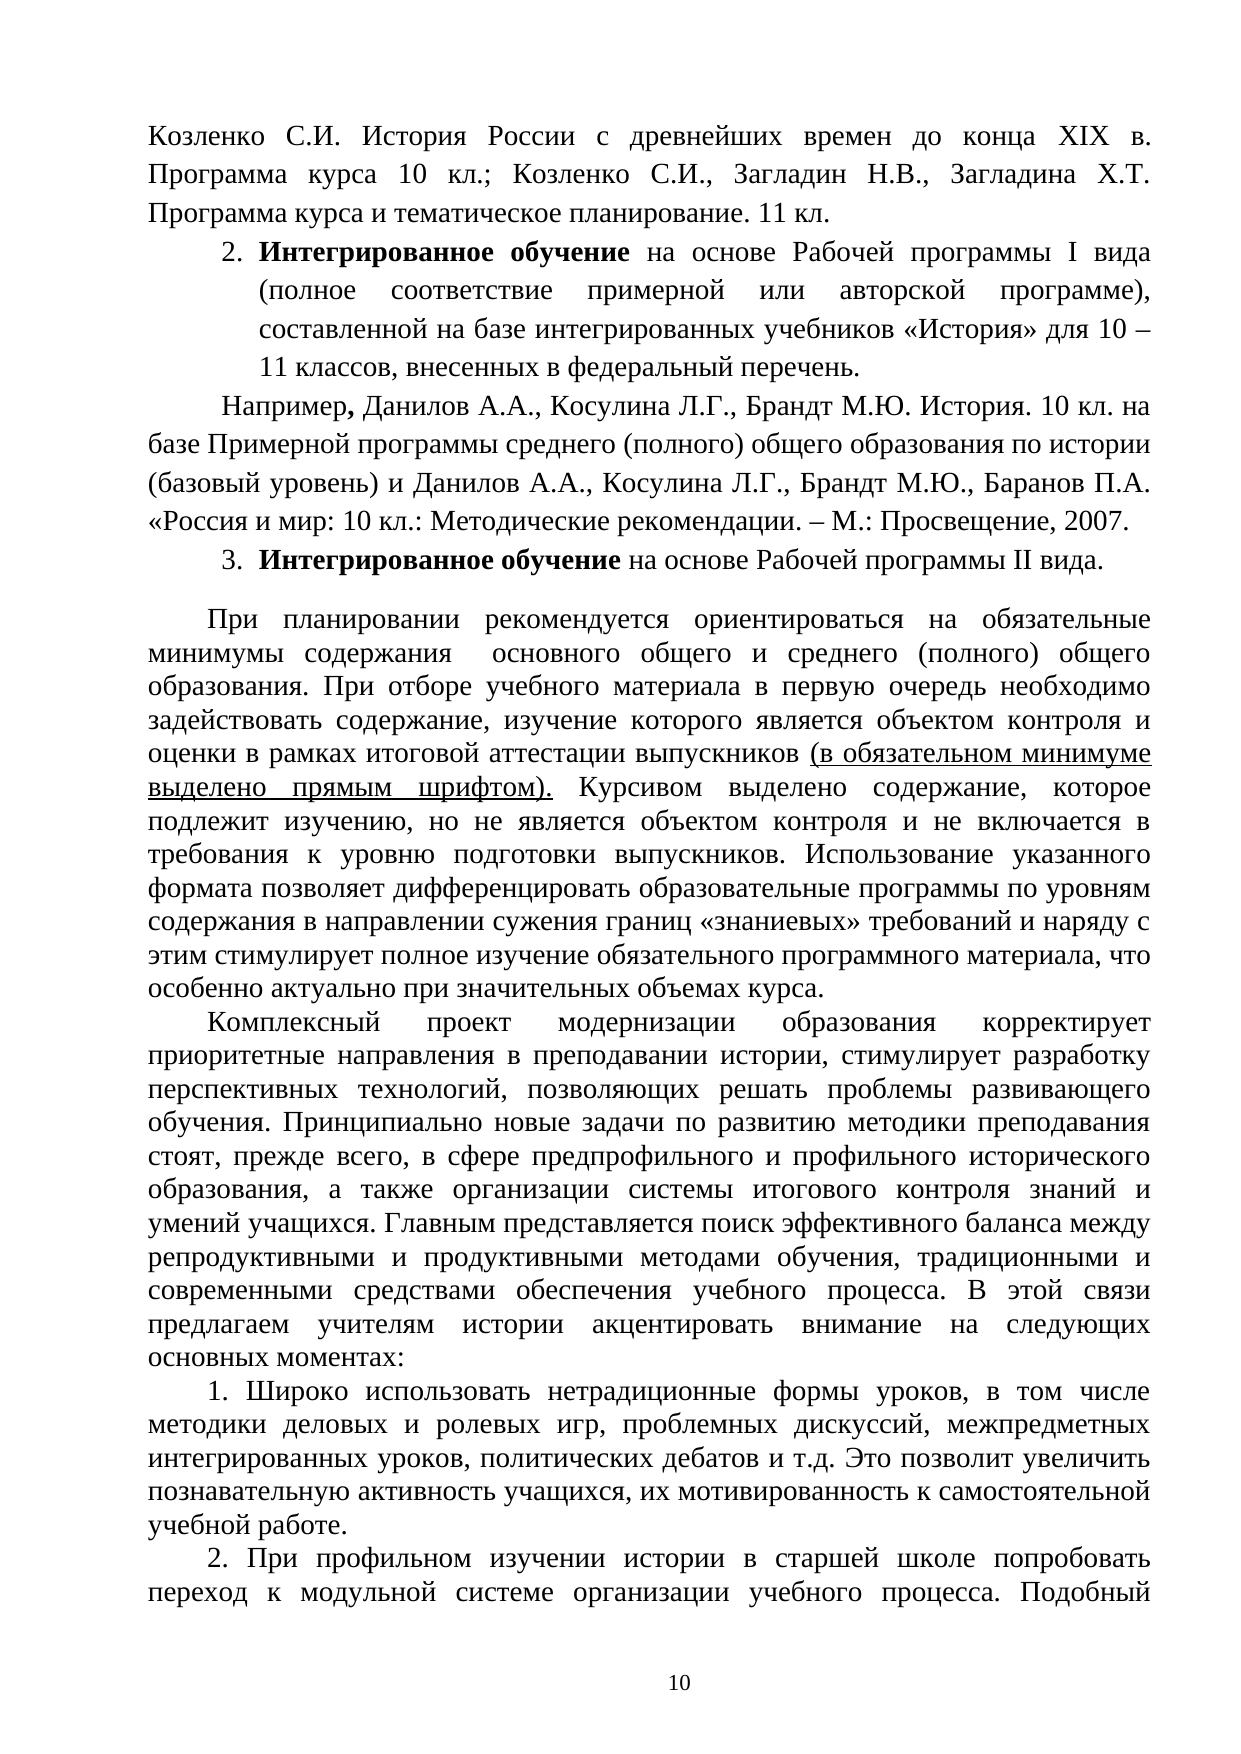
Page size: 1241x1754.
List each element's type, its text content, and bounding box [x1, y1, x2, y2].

text 1. Широко использовать нетрадиционные формы уроков, в том числе методики деловых и ролевых игр, проблемных дискуссий, межпредметных интегрированных уроков, политических дебатов и т.д. Это позволит увеличить познавательную активность учащихся, их мотивированность к самостоятельной учебной работе. [148, 1373, 1152, 1541]
text При планировании рекомендуется ориентироваться на обязательные минимумы содержания основного общего и среднего (полного) общего образования. При отборе учебного материала в первую очередь необходимо задействовать содержание, изучение которого является объектом контроля и оценки в рамках итоговой аттестации выпускников (в обязательном минимуме выделено прямым шрифтом). Курсивом выделено содержание, которое подлежит изучению, но не является объектом контроля и не включается в требования к уровню подготовки выпускников. Использование указанного формата позволяет дифференцировать образовательные программы по уровням содержания в направлении сужения границ «знаниевых» требований и наряду с этим стимулирует полное изучение обязательного программного материала, что особенно актуально при значительных объемах курса. [148, 601, 1152, 1004]
list Интегрированное обучение на основе Рабочей программы I вида (полное соответствие примерной или авторской программе), составленной на базе интегрированных учебников «История» для 10 – 11 классов, внесенных в федеральный перечень. [221, 234, 1152, 383]
list Интегрированное обучение на основе Рабочей программы II вида. [221, 542, 1152, 576]
text Комплексный проект модернизации образования корректирует приоритетные направления в преподавании истории, стимулирует разработку перспективных технологий, позволяющих решать проблемы развивающего обучения. Принципиально новые задачи по развитию методики преподавания стоят, прежде всего, в сфере предпрофильного и профильного исторического образования, а также организации системы итогового контроля знаний и умений учащихся. Главным представляется поиск эффективного баланса между репродуктивными и продуктивными методами обучения, традиционными и современными средствами обеспечения учебного процесса. В этой связи предлагаем учителям истории акцентировать внимание на следующих основных моментах: [148, 1004, 1152, 1373]
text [148, 1541, 1152, 1608]
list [148, 118, 1152, 229]
list Например, Данилов А.А., Косулина Л.Г., Брандт М.Ю. История. 10 кл. на базе Примерной программы среднего (полного) общего образования по истории (базовый уровень) и Данилов А.А., Косулина Л.Г., Брандт М.Ю., Баранов П.А. «Россия и мир: 10 кл.: Методические рекомендации. – М.: Просвещение, 2007. [148, 388, 1152, 537]
